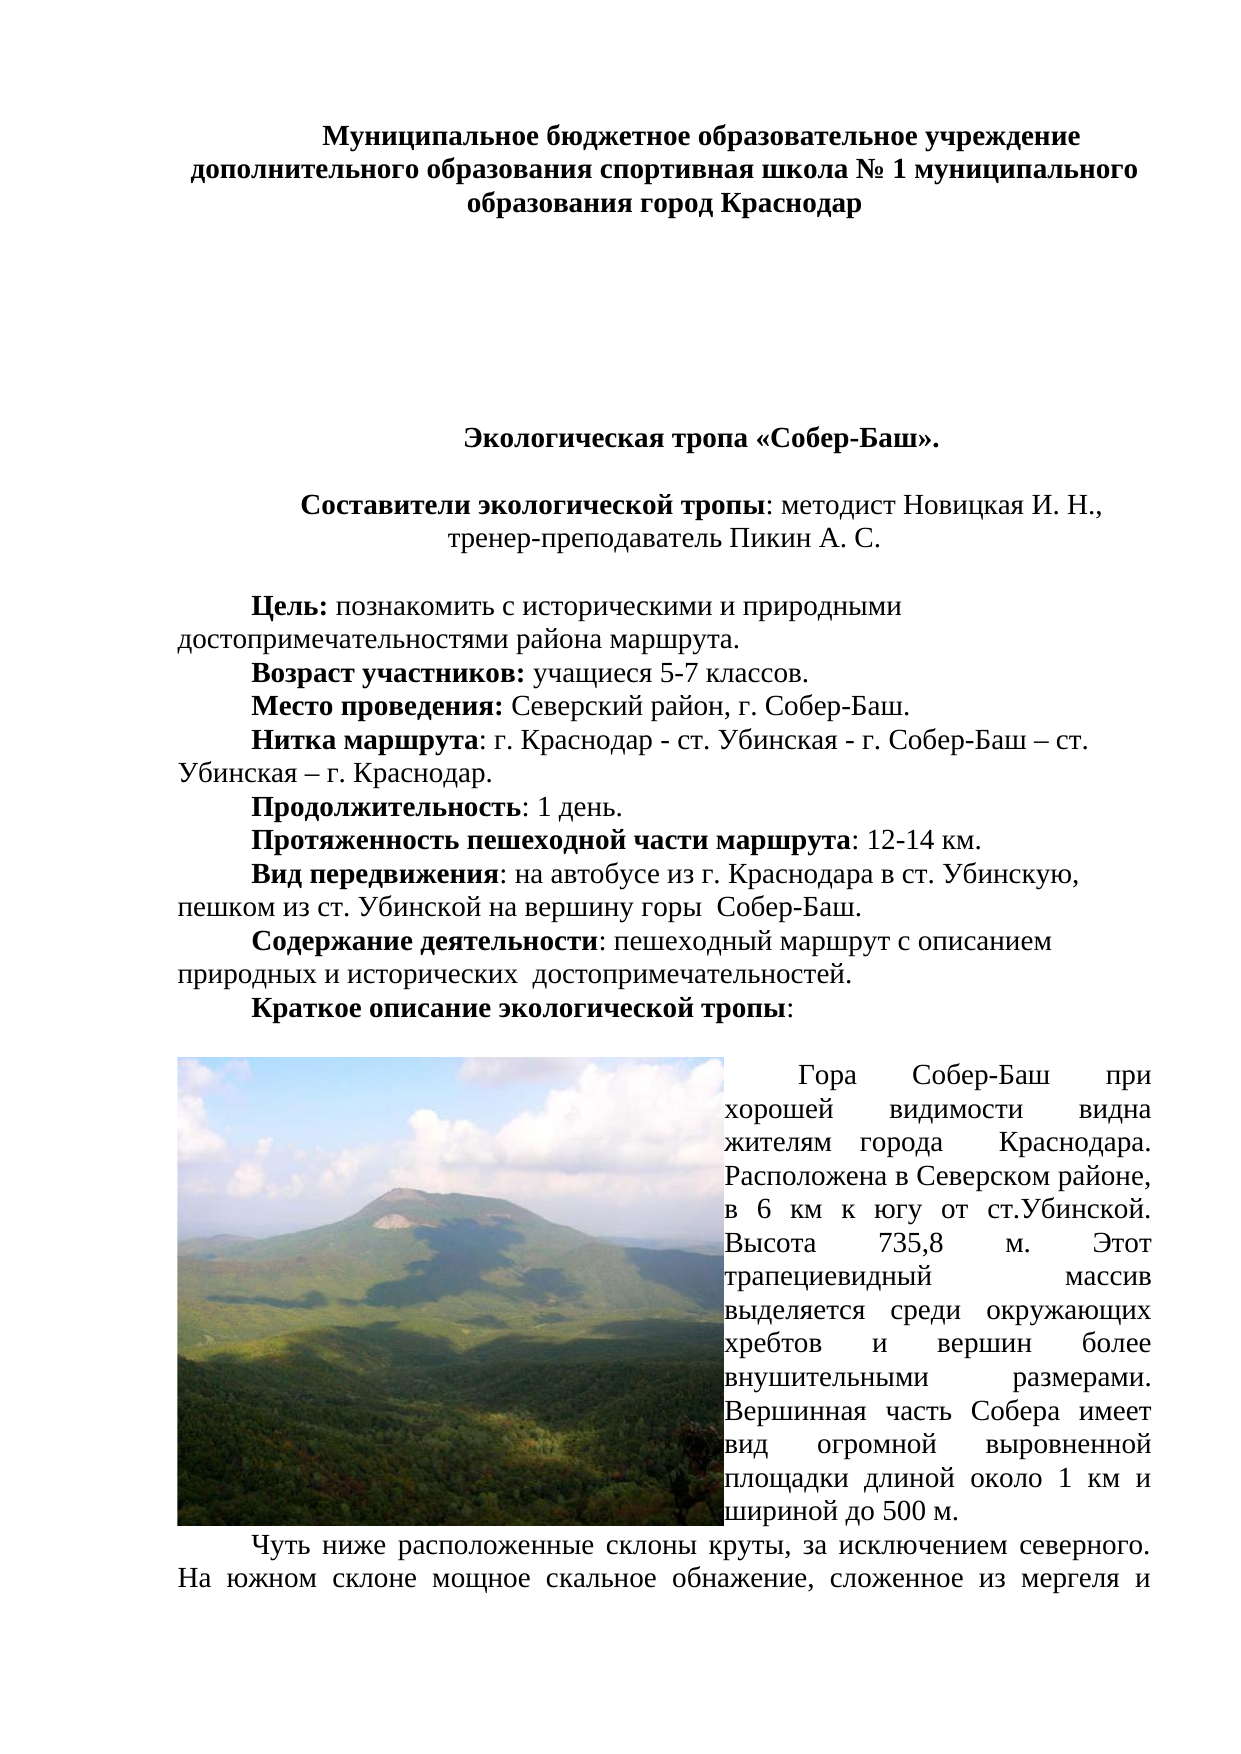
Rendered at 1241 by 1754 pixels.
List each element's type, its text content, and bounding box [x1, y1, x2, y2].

text Краткое описание экологической тропы: [177, 990, 1152, 1024]
picture [177, 1057, 724, 1526]
text Место проведения: Северский район, г. Собер-Баш. [177, 688, 1152, 722]
text Муниципальное бюджетное образовательное учреждение дополнительного образования спортивная школа № 1 муниципального образования город Краснодар [177, 118, 1152, 219]
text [177, 1527, 1152, 1594]
text Вид передвижения: на автобусе из г. Краснодара в ст. Убинскую, пешком из ст. Убинской на вершину горы Собер-Баш. [177, 856, 1152, 923]
text Возраст участников: учащиеся 5-7 классов. [177, 655, 1152, 688]
text Нитка маршрута: г. Краснодар - ст. Убинская - г. Собер-Баш – ст. Убинская – г. Краснодар. [177, 722, 1152, 789]
text Цель: познакомить с историческими и природными достопримечательностями района маршрута. [177, 588, 1152, 655]
text Протяженность пешеходной части маршрута: 12-14 км. [177, 822, 1152, 856]
text Составители экологической тропы: методист Новицкая И. Н., тренер-преподаватель Пикин А. С. [177, 487, 1152, 554]
text Экологическая тропа «Собер-Баш». [177, 420, 1152, 453]
text Продолжительность: 1 день. [177, 789, 1152, 822]
text Содержание деятельности: пешеходный маршрут с описанием природных и исторических достопримечательностей. [177, 923, 1152, 990]
